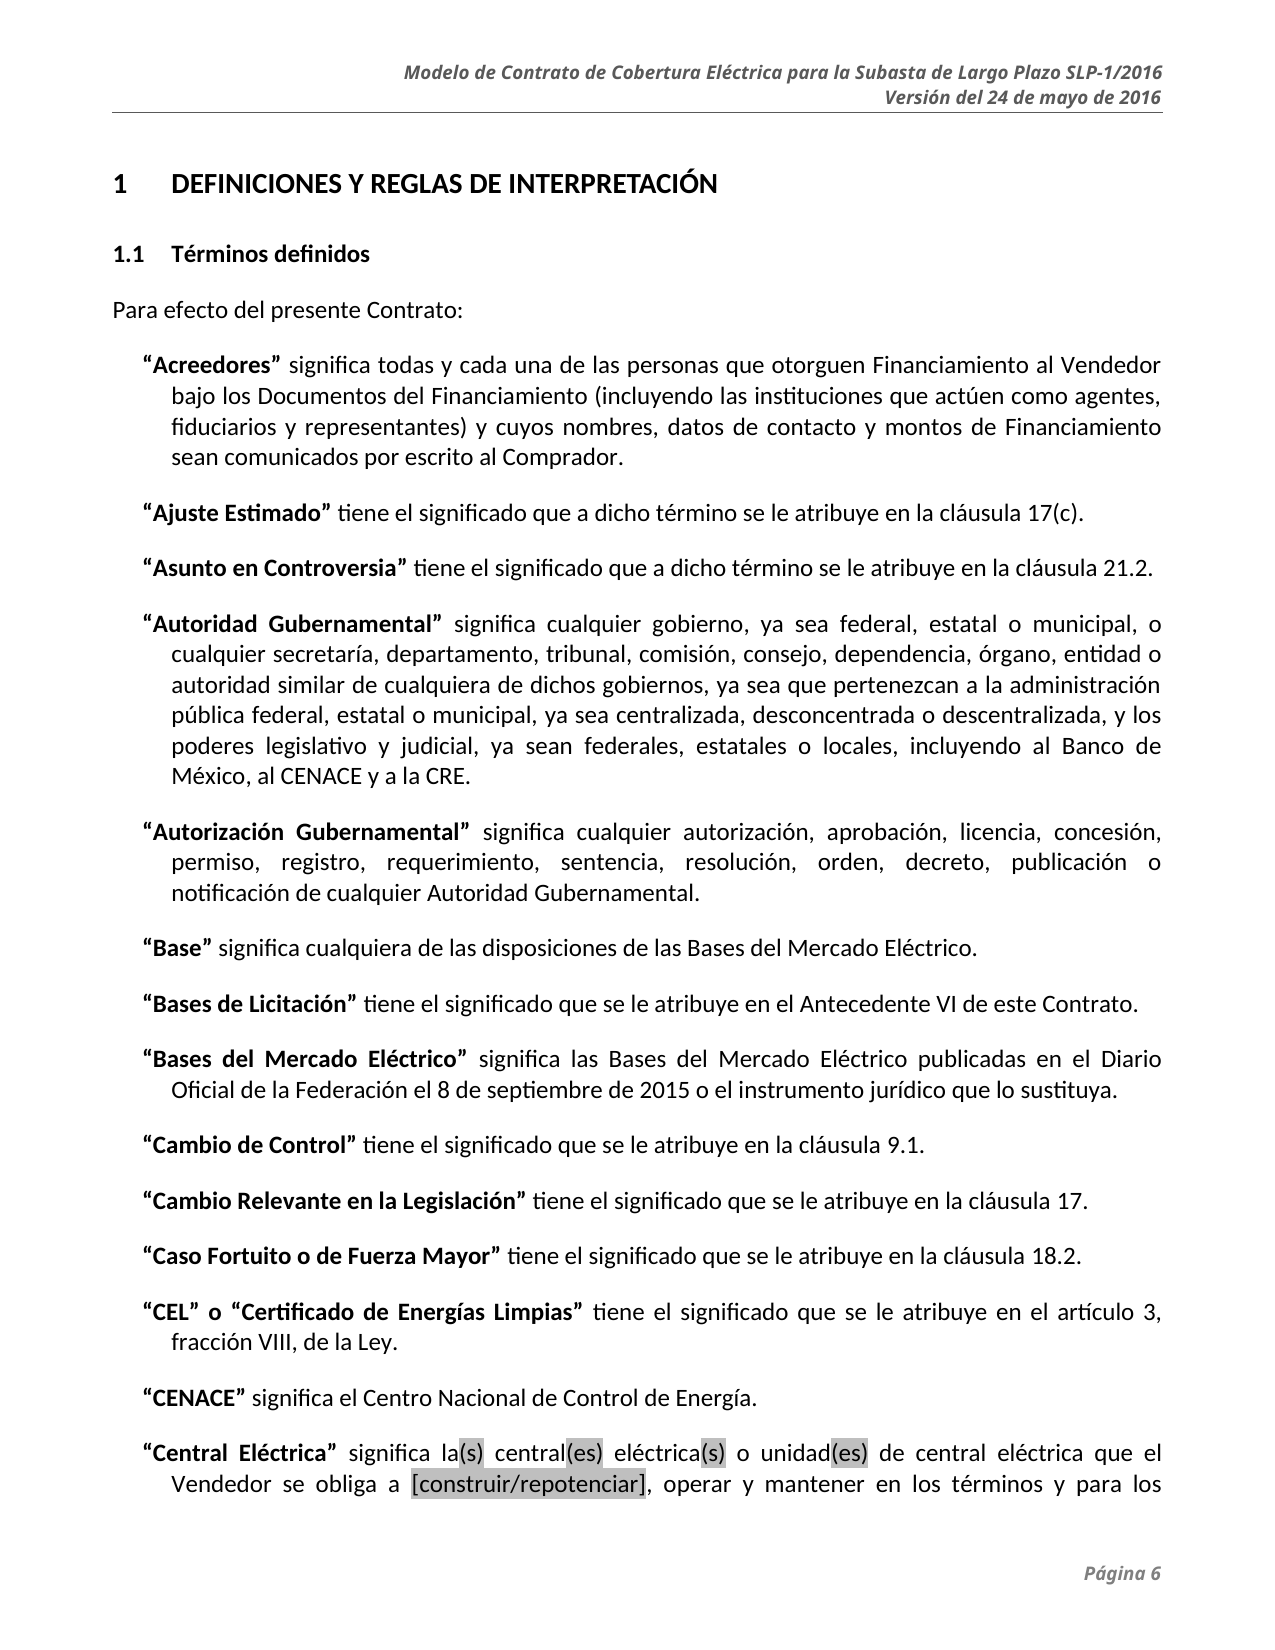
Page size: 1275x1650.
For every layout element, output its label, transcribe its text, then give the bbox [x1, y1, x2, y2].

subtitle Para efecto del presente Contrato: [112, 294, 1163, 324]
text “Autoridad Gubernamental” significa cualquier gobierno, ya sea federal, estatal o municipal, o cualquier secretaría, departamento, tribunal, comisión, consejo, dependencia, órgano, entidad o autoridad similar de cualquiera de dichos gobiernos, ya sea que pertenezcan a la administración pública federal, estatal o municipal, ya sea centralizada, desconcentrada o descentralizada, y los poderes legislativo y judicial, ya sean federales, estatales o locales, incluyendo al Banco de México, al CENACE y a la CRE. [142, 608, 1163, 791]
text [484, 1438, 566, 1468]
text “Autorización Gubernamental” significa cualquier autorización, aprobación, licencia, concesión, permiso, registro, requerimiento, sentencia, resolución, orden, decreto, publicación o notificación de cualquier Autoridad Gubernamental. [142, 816, 1163, 907]
text Definiciones y reglas de interpretación [112, 165, 1163, 201]
text “Cambio de Control” tiene el significado que se le atribuye en la cláusula 9.1. [142, 1129, 1163, 1160]
text “Asunto en Controversia” tiene el significado que a dicho término se le atribuye en la cláusula 21.2. [142, 552, 1163, 583]
text “CENACE” significa el Centro Nacional de Control de Energía. [142, 1382, 1163, 1413]
text “Caso Fortuito o de Fuerza Mayor” tiene el significado que se le atribuye en la cláusula 18.2. [142, 1241, 1163, 1271]
text “Cambio Relevante en la Legislación” tiene el significado que se le atribuye en la cláusula 17. [142, 1185, 1163, 1216]
text “Ajuste Estimado” tiene el significado que a dicho término se le atribuye en la cláusula 17(c). [142, 497, 1163, 527]
text “Bases del Mercado Eléctrico” significa las Bases del Mercado Eléctrico publicadas en el Diario Oficial de la Federación el 8 de septiembre de 2015 o el instrumento jurídico que lo sustituya. [142, 1043, 1163, 1104]
text “CEL” o “Certificado de Energías Limpias” tiene el significado que se le atribuye en el artículo 3, fracción VIII, de la Ley. [142, 1296, 1163, 1357]
text “Bases de Licitación” tiene el significado que se le atribuye en el Antecedente VI de este Contrato. [142, 988, 1163, 1018]
text “Base” significa cualquiera de las disposiciones de las Bases del Mercado Eléctrico. [142, 932, 1163, 963]
text Términos definidos [112, 238, 1163, 269]
text “Acreedores” significa todas y cada una de las personas que otorguen Financiamiento al Vendedor bajo los Documentos del Financiamiento (incluyendo las instituciones que actúen como agentes, fiduciarios y representantes) y cuyos nombres, datos de contacto y montos de Financiamiento sean comunicados por escrito al Comprador. [142, 349, 1163, 472]
